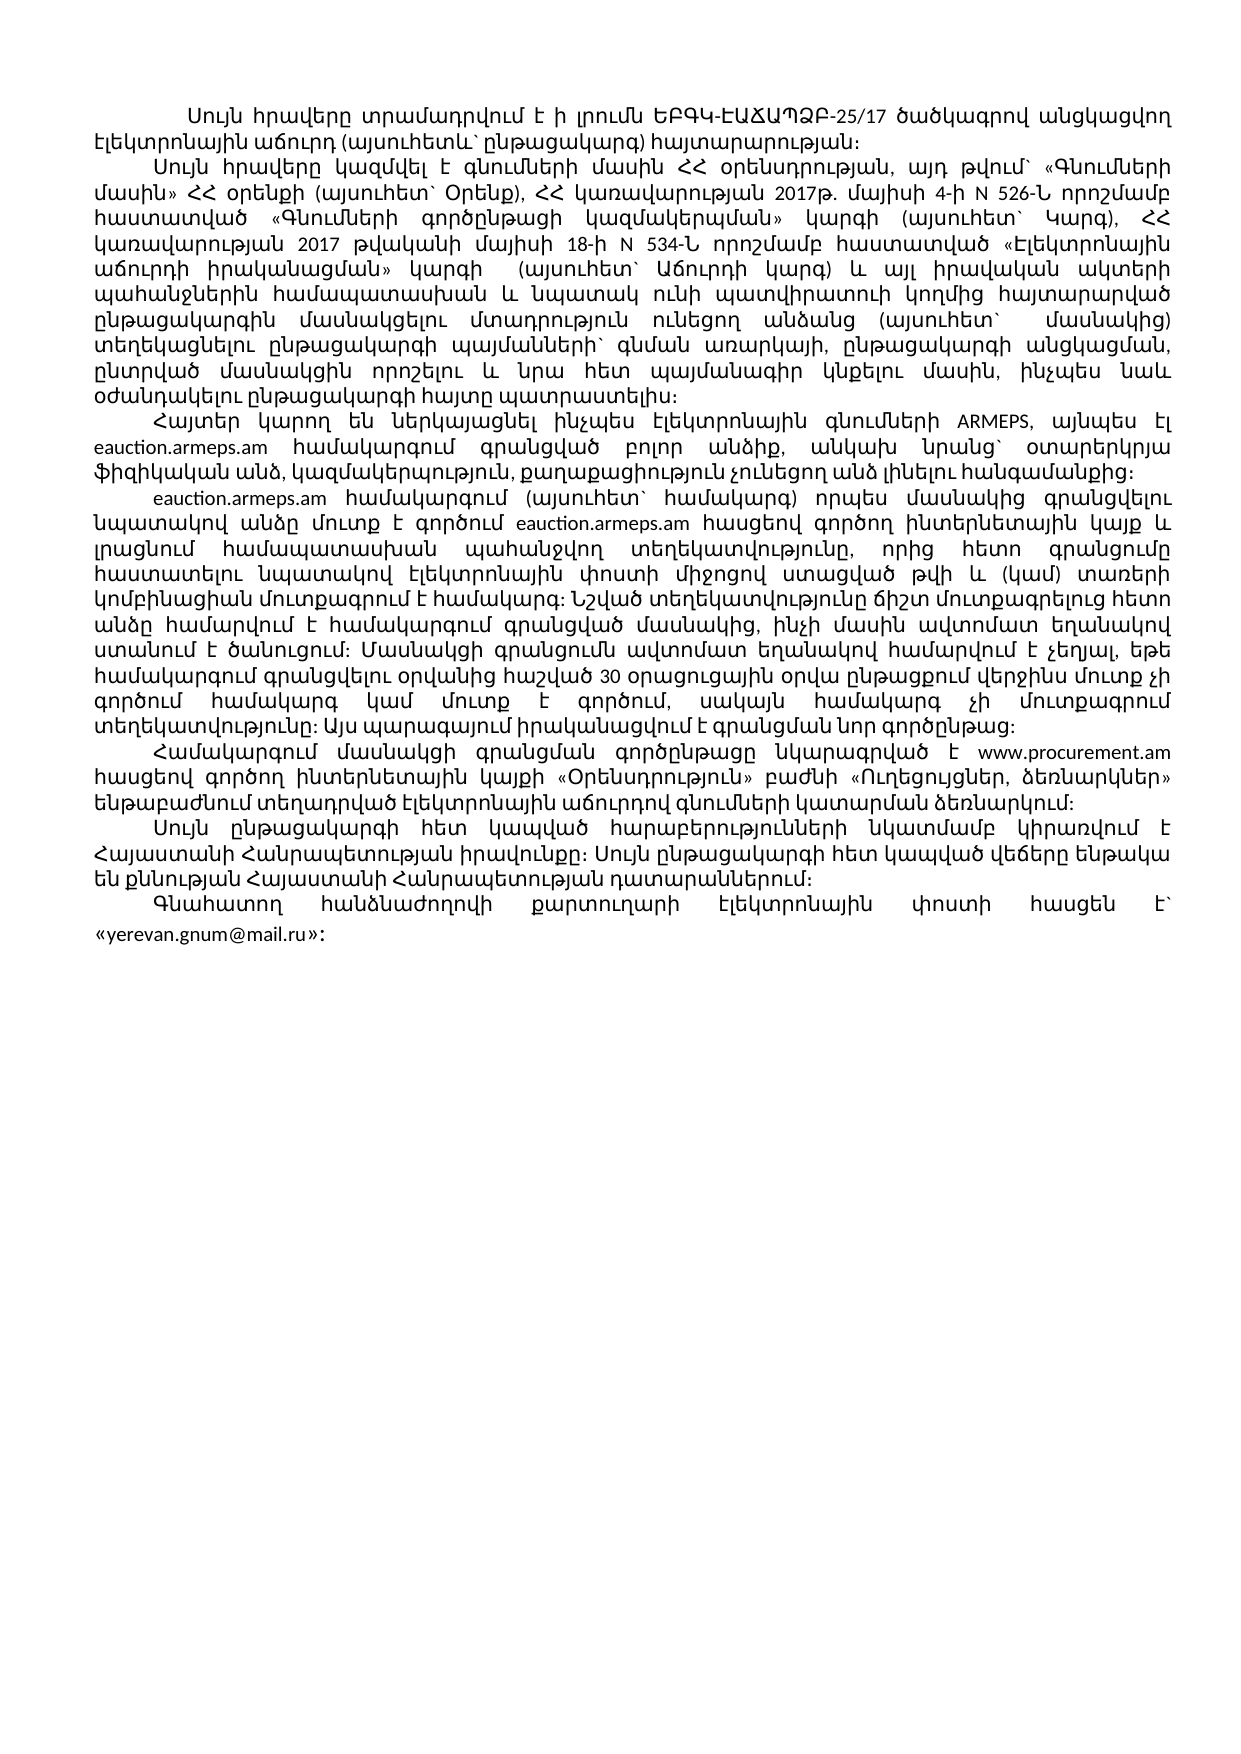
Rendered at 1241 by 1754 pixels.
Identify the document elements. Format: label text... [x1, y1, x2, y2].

text Սույն ընթացակարգի հետ կապված հարաբերությունների նկատմամբ կիրառվում է Հայաստանի Հանրապետության իրավունքը։ Սույն ընթացակարգի հետ կապված վեճերը ենթակա են քննության Հայաստանի Հանրապետության դատարաններում։ [94, 815, 1171, 892]
text Հայտեր կարող են ներկայացնել ինչպես էլեկտրոնային գնումների ARMEPS, այնպես էլ eauction.armeps.am համակարգում գրանցված բոլոր անձիք, անկախ նրանց` օտարերկրյա ֆիզիկական անձ, կազմակերպություն, քաղաքացիություն չունեցող անձ լինելու հանգամանքից։ [94, 409, 1171, 485]
text eauction.armeps.am համակարգում (այսուհետ` համակարգ) որպես մասնակից գրանցվելու նպատակով անձը մուտք է գործում eauction.armeps.am հասցեով գործող ինտերնետային կայք և լրացնում համապատասխան պահանջվող տեղեկատվությունը, որից հետո գրանցումը հաստատելու նպատակով էլեկտրոնային փոստի միջոցով ստացված թվի և (կամ) տառերի կոմբինացիան մուտքագրում է համակարգ: Նշված տեղեկատվությունը ճիշտ մուտքագրելուց հետո անձը համարվում է համակարգում գրանցված մասնակից, ինչի մասին ավտոմատ եղանակով ստանում է ծանուցում: Մասնակցի գրանցումն ավտոմատ եղանակով համարվում է չեղյալ, եթե համակարգում գրանցվելու օրվանից հաշված 30 օրացուցային օրվա ընթացքում վերջինս մուտք չի գործում համակարգ կամ մուտք է գործում, սակայն համակարգ չի մուտքագրում տեղեկատվությունը: Այս պարագայում իրականացվում է գրանցման նոր գործընթաց: [94, 485, 1171, 739]
text Համակարգում մասնակցի գրանցման գործընթացը նկարագրված է www.procurement.am հասցեով գործող ինտերնետային կայքի «Օրենսդրություն» բաժնի «Ուղեցույցներ, ձեռնարկներ» ենթաբաժնում տեղադրված էլեկտրոնային աճուրդով գնումների կատարման ձեռնարկում: [94, 739, 1171, 815]
text Գնահատող հանձնաժողովի քարտուղարի էլեկտրոնային փոստի հասցեն է` «yerevan.gnum@mail.ru»: [94, 892, 1171, 948]
text Սույն հրավերը կազմվել է գնումների մասին ՀՀ օրենսդրության, այդ թվում` «Գնումների մասին» ՀՀ օրենքի (այսուհետ` Օրենք), ՀՀ կառավարության 2017թ. մայիսի 4-ի N 526-Ն որոշմամբ հաստատված «Գնումների գործընթացի կազմակերպման» կարգի (այսուհետ` Կարգ), ՀՀ կառավարության 2017 թվականի մայիսի 18-ի N 534-Ն որոշմամբ հաստատված «Էլեկտրոնային աճուրդի իրականացման» կարգի (այսուհետ` Աճուրդի կարգ) և այլ իրավական ակտերի պահանջներին համապատասխան և նպատակ ունի պատվիրատուի կողմից հայտարարված ընթացակարգին մասնակցելու մտադրություն ունեցող անձանց (այսուհետ` մասնակից) տեղեկացնելու ընթացակարգի պայմանների` գնման առարկայի, ընթացակարգի անցկացման, ընտրված մասնակցին որոշելու և նրա հետ պայմանագիր կնքելու մասին, ինչպես նաև օժանդակելու ընթացակարգի հայտը պատրաստելիս։ [94, 154, 1171, 409]
text Սույն հրավերը տրամադրվում է ի լրումն ԵԲԳԿ-ԷԱՃԱՊՁԲ-25/17 ծածկագրով անցկացվող էլեկտրոնային աճուրդ (այսուհետև` ընթացակարգ) հայտարարության։ [94, 104, 1171, 154]
